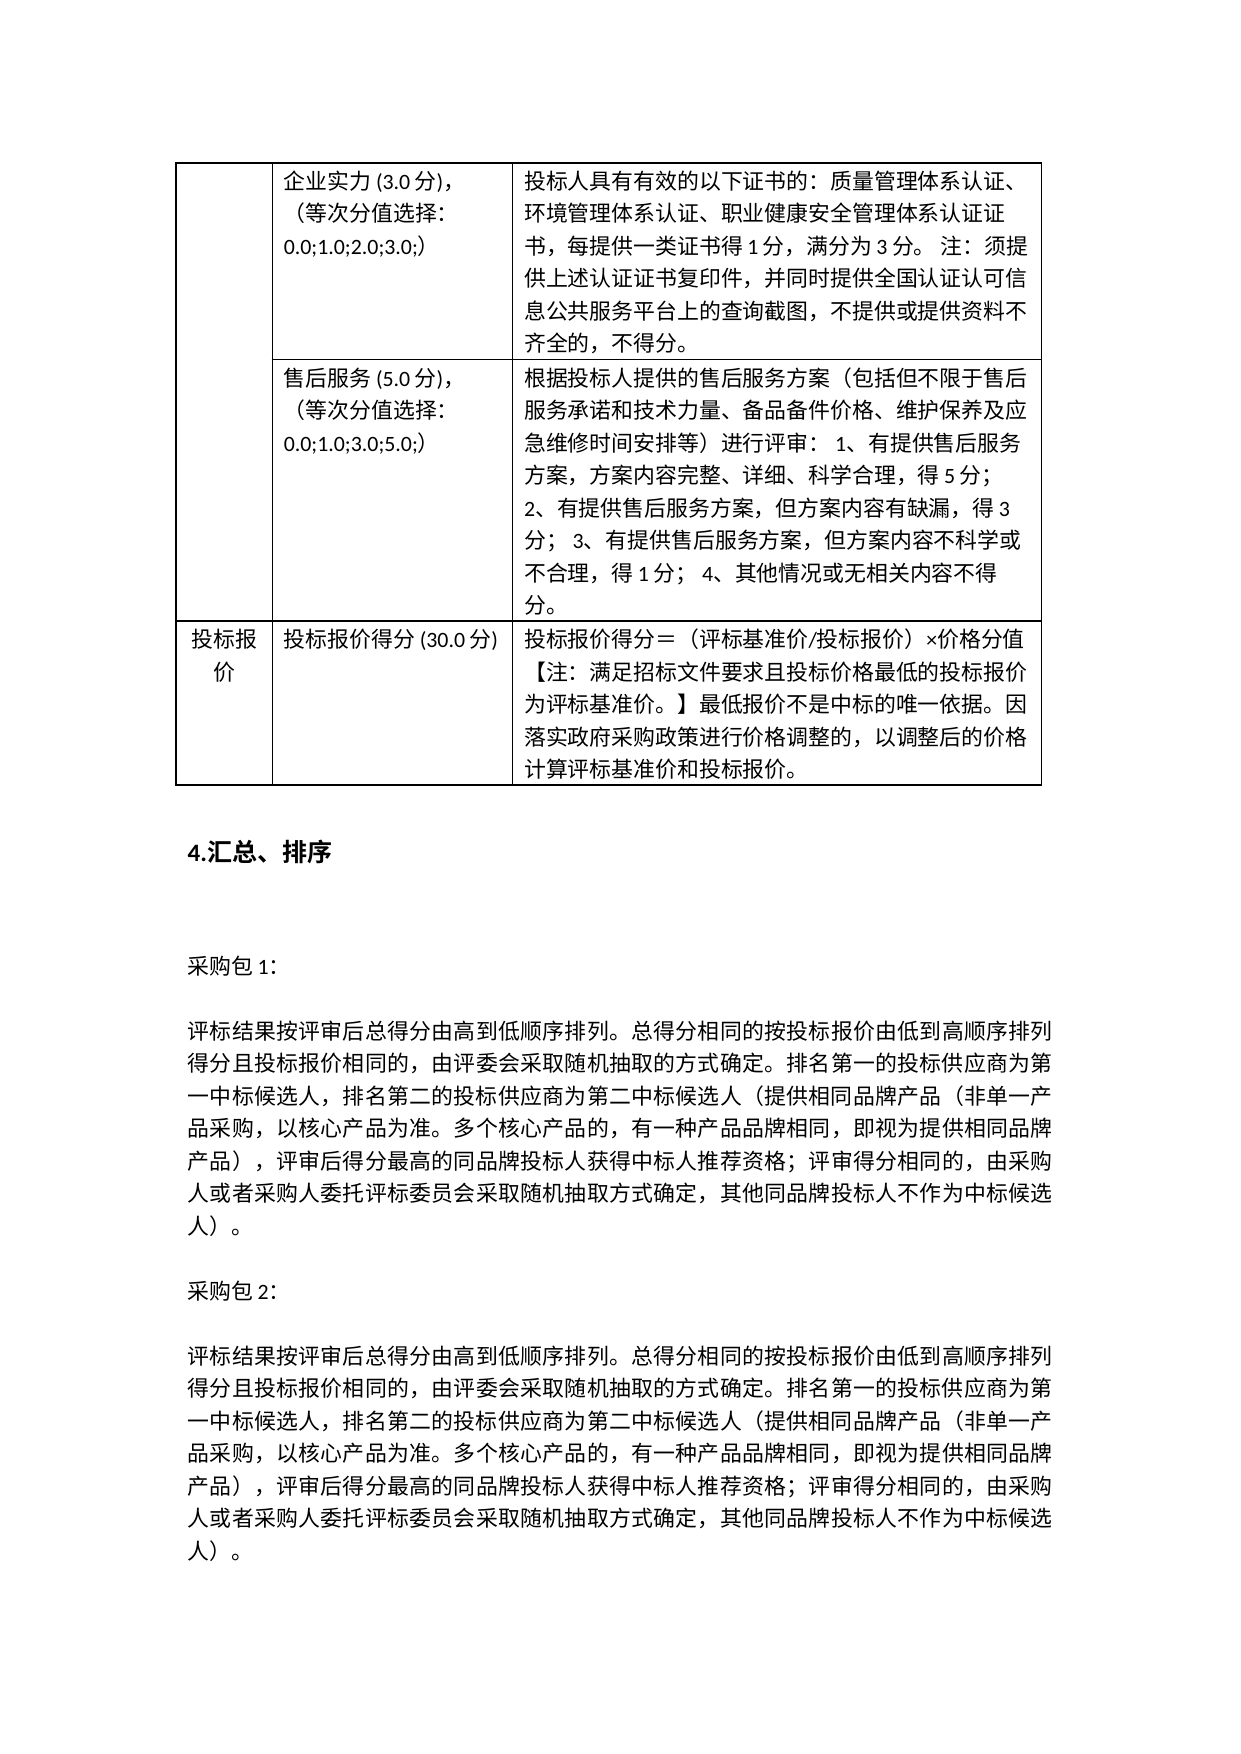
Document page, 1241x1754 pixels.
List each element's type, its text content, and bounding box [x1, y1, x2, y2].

table_cell 企业实力 (3.0分)，（等次分值选择：0.0;1.0;2.0;3.0;） [273, 164, 512, 358]
table_cell 投标报价得分＝（评标基准价/投标报价）×价格分值【注：满足招标文件要求且投标价格最低的投标报价为评标基准价。】最低报价不是中标的唯一依据。因落实政府采购政策进行价格调整的，以调整后的价格计算评标基准价和投标报价。 [513, 622, 1041, 784]
table_cell 投标人具有有效的以下证书的：质量管理体系认证、环境管理体系认证、职业健康安全管理体系认证证书，每提供一类证书得1分，满分为3分。 注：须提供上述认证证书复印件，并同时提供全国认证认可信息公共服务平台上的查询截图，不提供或提供资料不齐全的，不得分。 [513, 164, 1041, 358]
table_cell 售后服务 (5.0分)，（等次分值选择：0.0;1.0;3.0;5.0;） [273, 360, 512, 620]
text 评标结果按评审后总得分由高到低顺序排列。总得分相同的按投标报价由低到高顺序排列。得分且投标报价相同的，由评委会采取随机抽取的方式确定。排名第一的投标供应商为第一中标候选人，排名第二的投标供应商为第二中标候选人（提供相同品牌产品（非单一产品采购，以核心产品为准。多个核心产品的，有一种产品品牌相同，即视为提供相同品牌产品），评审后得分最高的同品牌投标人获得中标人推荐资格；评审得分相同的，由采购人或者采购人委托评标委员会采取随机抽取方式确定，其他同品牌投标人不作为中标候选人）。 [187, 1013, 1053, 1241]
text 4.汇总、排序 [187, 818, 1053, 883]
table_cell 投标报价得分 (30.0分) [273, 622, 512, 784]
text 评标结果按评审后总得分由高到低顺序排列。总得分相同的按投标报价由低到高顺序排列。得分且投标报价相同的，由评委会采取随机抽取的方式确定。排名第一的投标供应商为第一中标候选人，排名第二的投标供应商为第二中标候选人（提供相同品牌产品（非单一产品采购，以核心产品为准。多个核心产品的，有一种产品品牌相同，即视为提供相同品牌产品），评审后得分最高的同品牌投标人获得中标人推荐资格；评审得分相同的，由采购人或者采购人委托评标委员会采取随机抽取方式确定，其他同品牌投标人不作为中标候选人）。 [187, 1338, 1053, 1566]
table_cell 根据投标人提供的售后服务方案（包括但不限于售后服务承诺和技术力量、备品备件价格、维护保养及应急维修时间安排等）进行评审： 1、有提供售后服务方案，方案内容完整、详细、科学合理，得5分； 2、有提供售后服务方案，但方案内容有缺漏，得3分； 3、有提供售后服务方案，但方案内容不科学或不合理，得1分； 4、其他情况或无相关内容不得分。 [513, 360, 1041, 620]
table_cell 投标报价 [177, 622, 272, 784]
text 采购包2： [187, 1273, 1053, 1306]
text 采购包1： [187, 948, 1053, 981]
